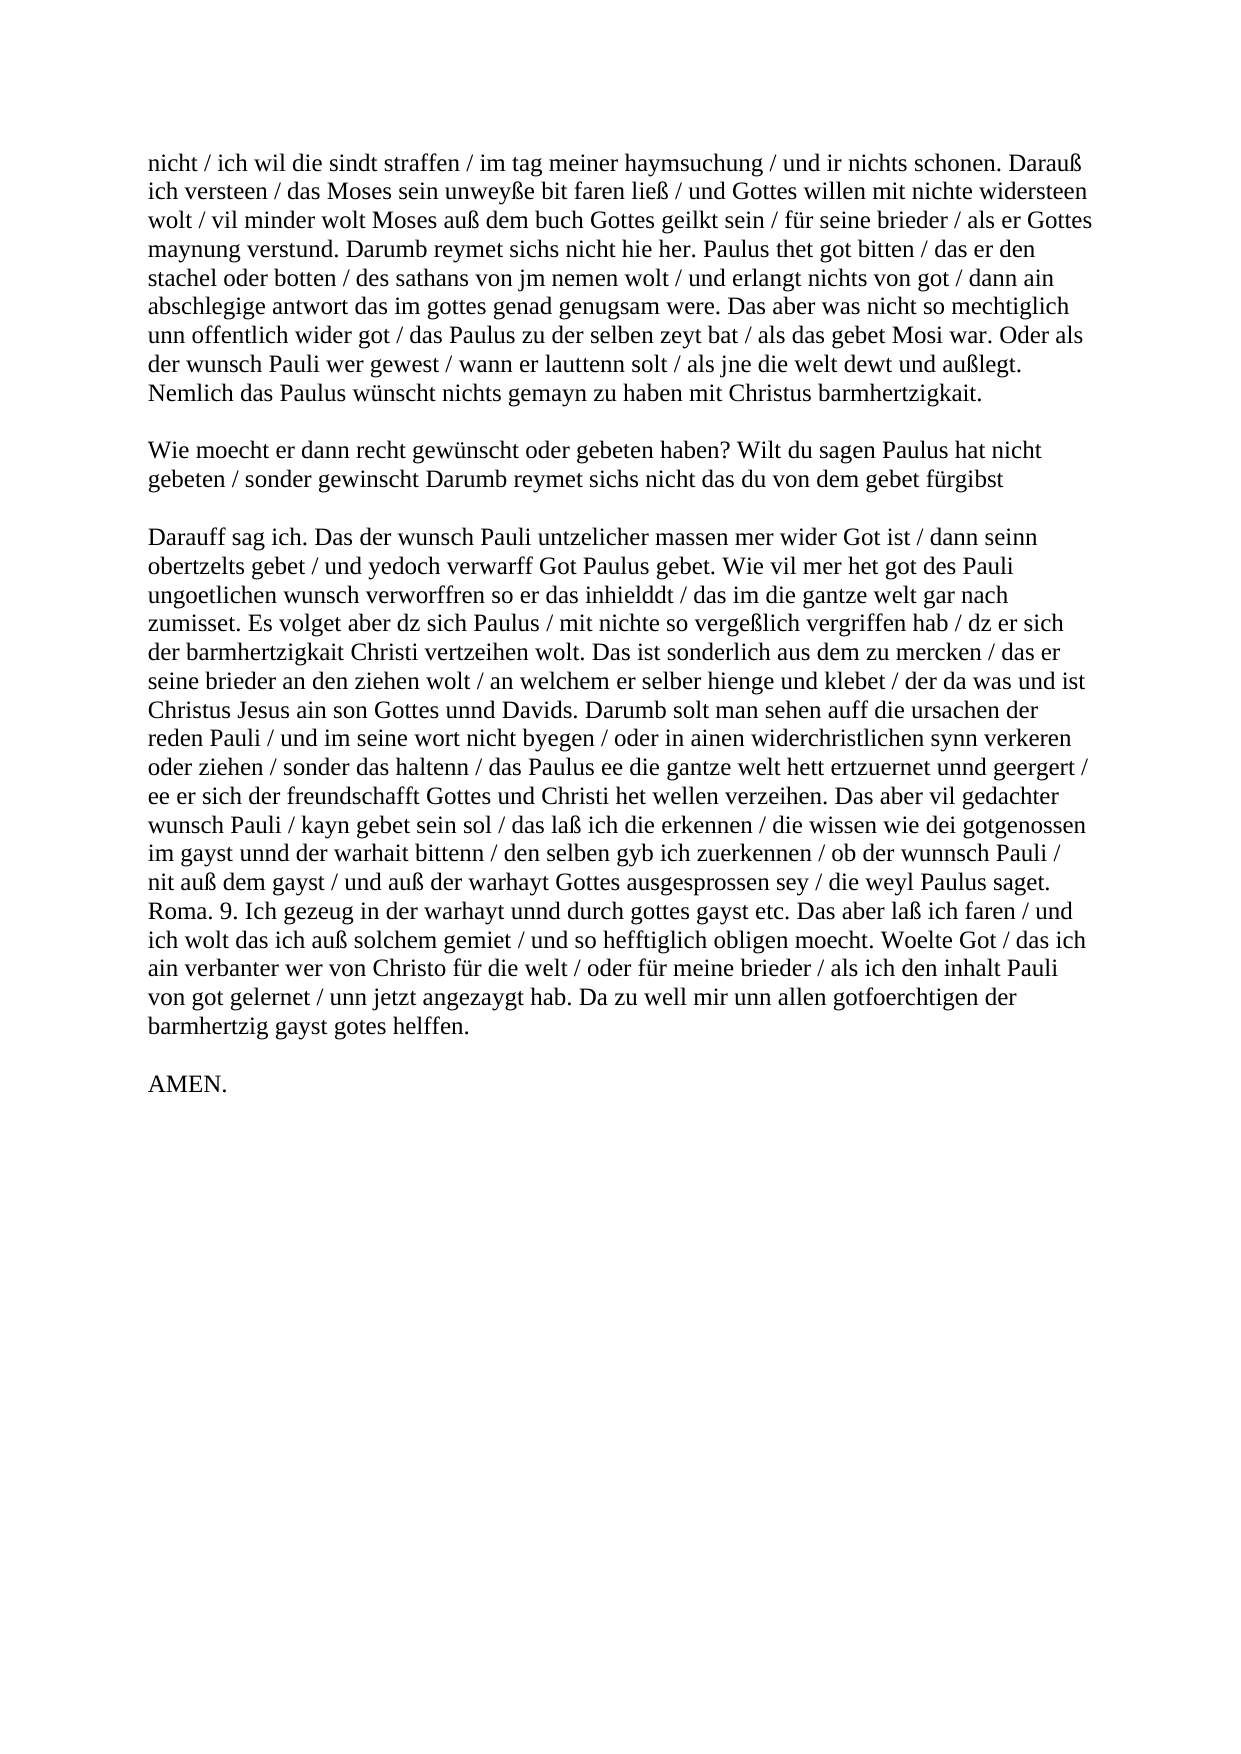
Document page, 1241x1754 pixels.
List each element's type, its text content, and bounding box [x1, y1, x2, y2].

text Darauff sag ich. Das der wunsch Pauli untzelicher massen mer wider Got ist / dann seinn obertzelts gebet / und yedoch verwarff Got Paulus gebet. Wie vil mer het got des Pauli ungoetlichen wunsch verworffren so er das inhielddt / das im die gantze welt gar nach zumisset. Es volget aber dz sich Paulus / mit nichte so vergeßlich vergriffen hab / dz er sich der barmhertzigkait Christi vertzeihen wolt. Das ist sonderlich aus dem zu mercken / das er seine brieder an den ziehen wolt / an welchem er selber hienge und klebet / der da was und ist Christus Jesus ain son Gottes unnd Davids. Darumb solt man sehen auff die ursachen der reden Pauli / und im seine wort nicht byegen / oder in ainen widerchristlichen synn verkeren oder ziehen / sonder das haltenn / das Paulus ee die gantze welt hett ertzuernet unnd geergert / ee er sich der freundschafft Gottes und Christi het wellen verzeihen. Das aber vil gedachter wunsch Pauli / kayn gebet sein sol / das laß ich die erkennen / die wissen wie dei gotgenossen im gayst unnd der warhait bittenn / den selben gyb ich zuerkennen / ob der wunnsch Pauli / nit auß dem gayst / und auß der warhayt Gottes ausgesprossen sey / die weyl Paulus saget. Roma. 9. Ich gezeug in der warhayt unnd durch gottes gayst etc. Das aber laß ich faren / und ich wolt das ich auß solchem gemiet / und so hefftiglich obligen moecht. Woelte Got / das ich ain verbanter wer von Christo für die welt / oder für meine brieder / als ich den inhalt Pauli von got gelernet / unn jetzt angezaygt hab. Da zu well mir unn allen gotfoerchtigen der barmhertzig gayst gotes helffen. [148, 522, 1093, 1040]
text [148, 148, 1093, 406]
text AMEN. [148, 1069, 1093, 1098]
text Wie moecht er dann recht gewünscht oder gebeten haben? Wilt du sagen Paulus hat nicht gebeten / sonder gewinscht Darumb reymet sichs nicht das du von dem gebet fürgibst [148, 436, 1093, 493]
